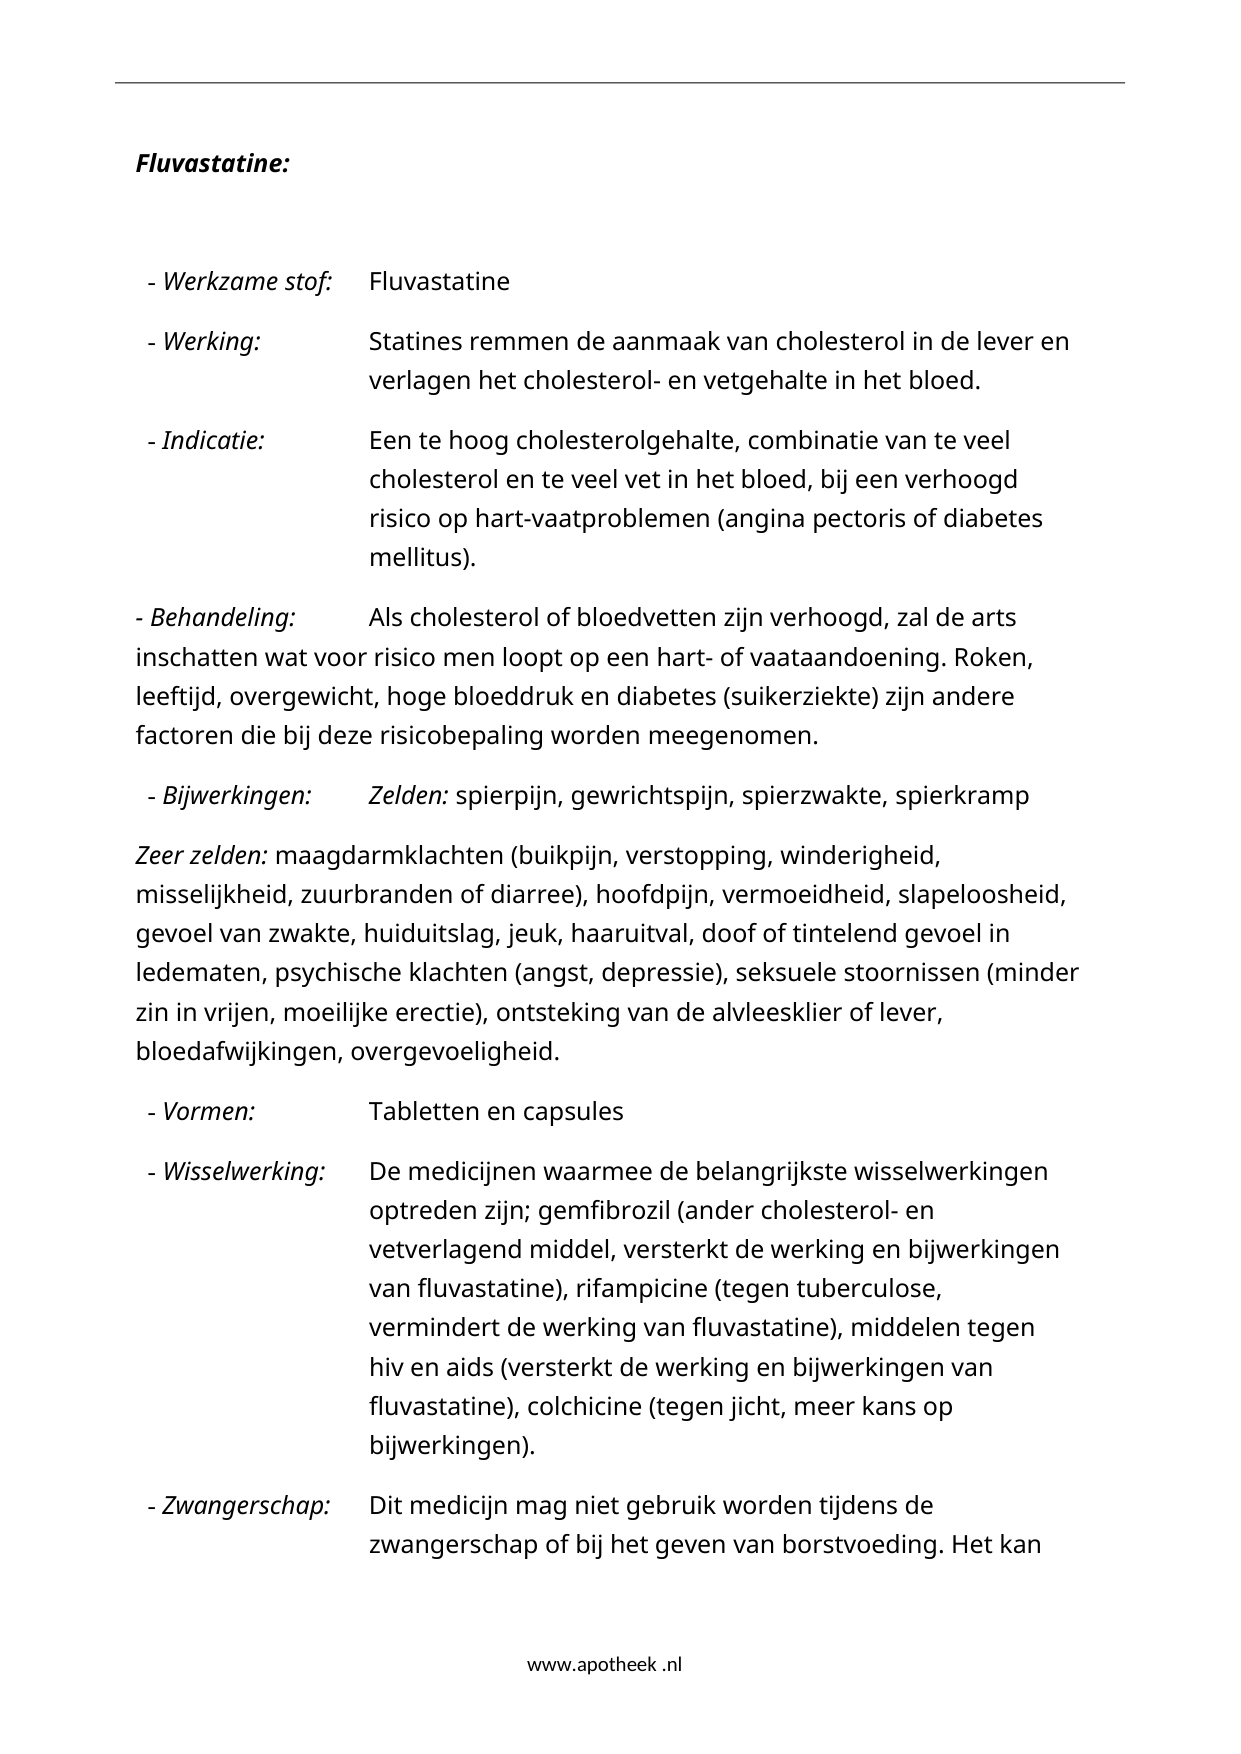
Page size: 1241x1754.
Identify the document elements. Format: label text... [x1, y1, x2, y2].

list Wisselwerking: De medicijnen waarmee de belangrijkste wisselwerkingen optreden zijn; gemfibrozil (ander cholesterol- en vetverlagend middel, versterkt de werking en bijwerkingen van fluvastatine), rifampicine (tegen tuberculose, vermindert de werking van fluvastatine), middelen tegen hiv en aids (versterkt de werking en bijwerkingen van fluvastatine), colchicine (tegen jicht, meer kans op bijwerkingen). [147, 1153, 1071, 1462]
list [147, 1488, 1087, 1561]
list Bijwerkingen: Zelden: spierpijn, gewrichtspijn, spierzwakte, spierkramp [147, 778, 1103, 812]
text Zeer zelden: maagdarmklachten (buikpijn, verstopping, winderigheid, misselijkheid, zuurbranden of diarree), hoofdpijn, vermoeidheid, slapeloosheid, gevoel van zwakte, huiduitslag, jeuk, haaruitval, doof of tintelend gevoel in ledematen, psychische klachten (angst, depressie), seksuele stoornissen (minder zin in vrijen, moeilijke erectie), ontsteking van de alvleesklier of lever, bloedafwijkingen, overgevoeligheid. [135, 838, 1091, 1067]
text - Behandeling: Als cholesterol of bloedvetten zijn verhoogd, zal de arts inschatten wat voor risico men loopt op een hart- of vaataandoening. Roken, leeftijd, overgewicht, hoge bloeddruk en diabetes (suikerziekte) zijn andere factoren die bij deze risicobepaling worden meegenomen. [135, 600, 1077, 752]
list Indicatie: Een te hoog cholesterolgehalte, combinatie van te veel cholesterol en te veel vet in het bloed, bij een verhoogd risico op hart-vaatproblemen (angina pectoris of diabetes mellitus). [147, 423, 1084, 574]
list Werking: Statines remmen de aanmaak van cholesterol in de lever en verlagen het cholesterol- en vetgehalte in het bloed. [147, 323, 1090, 397]
list Werkzame stof: Fluvastatine [147, 263, 1103, 297]
text Fluvastatine: [135, 145, 1103, 179]
list Vormen: Tabletten en capsules [147, 1093, 1103, 1127]
